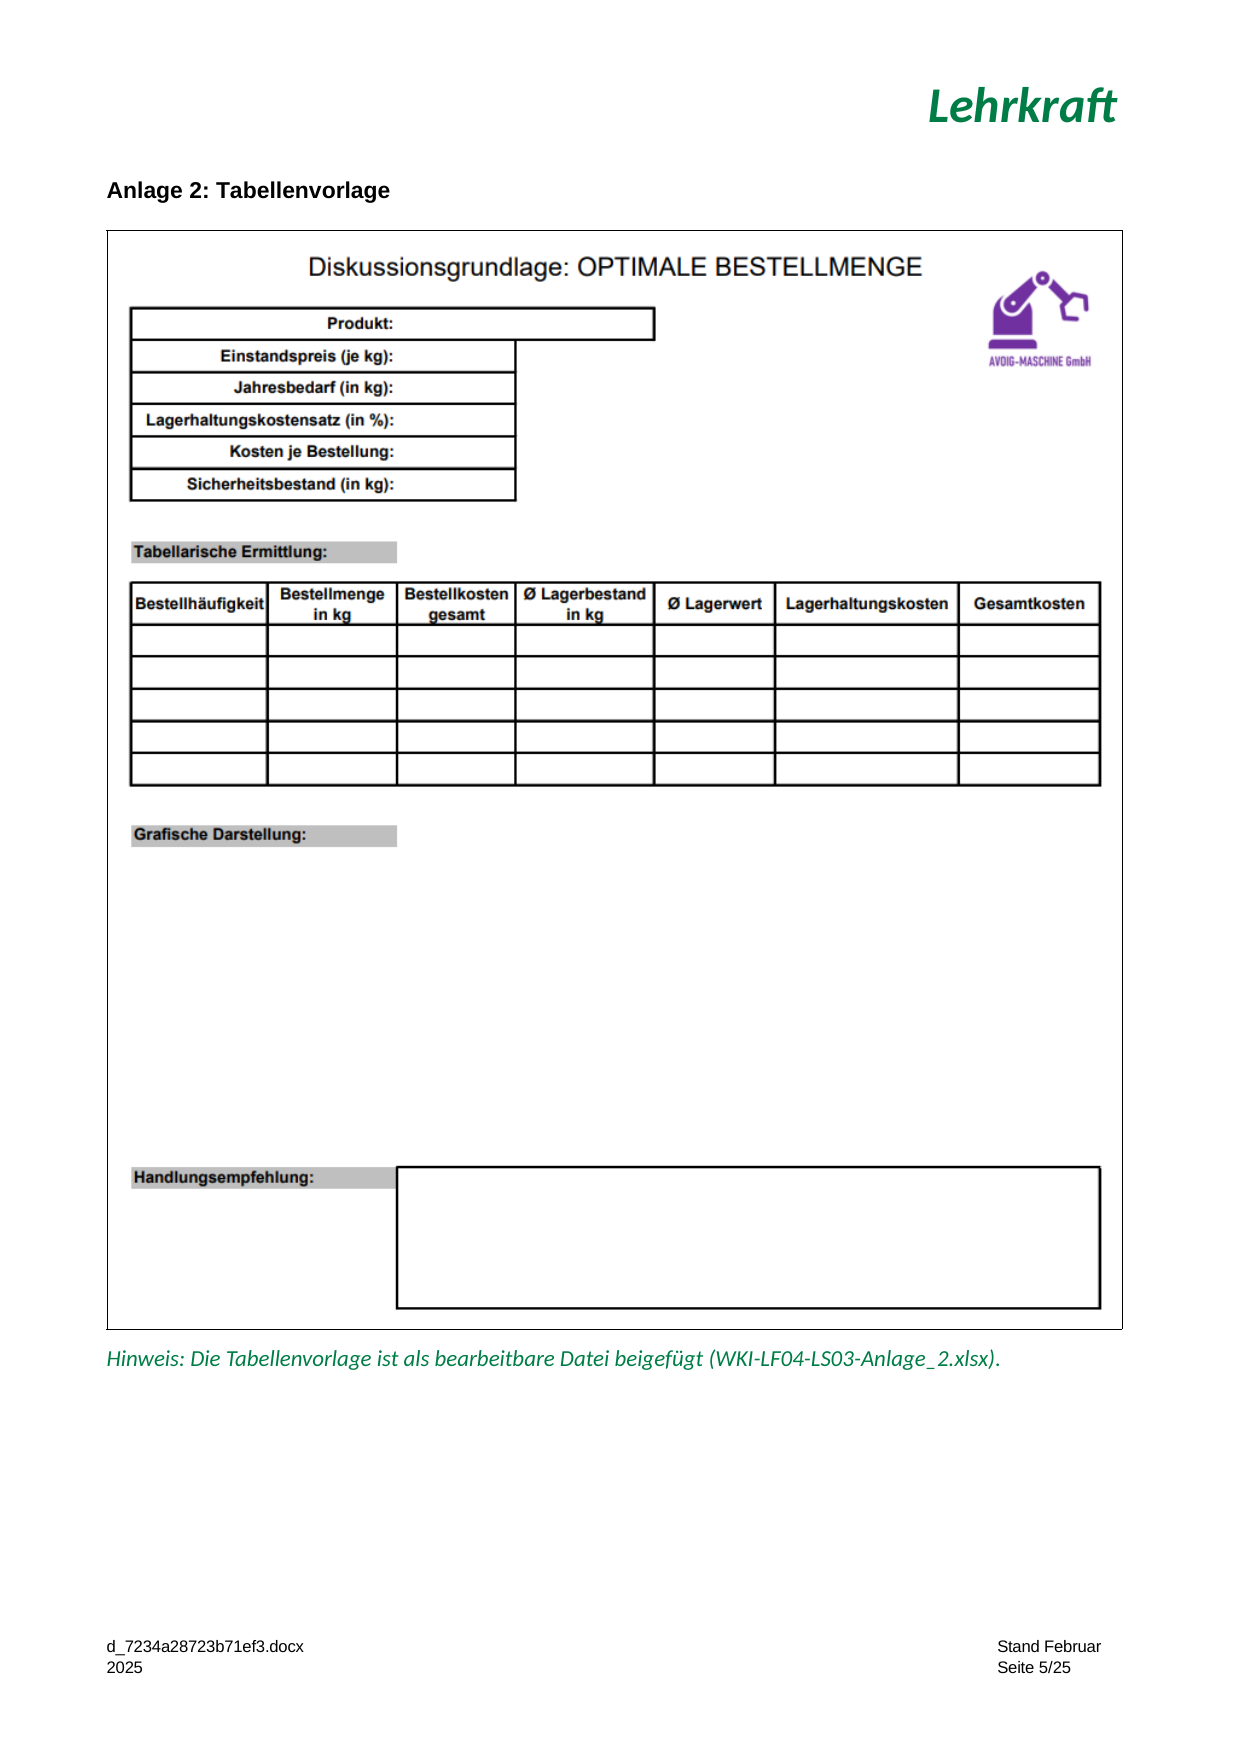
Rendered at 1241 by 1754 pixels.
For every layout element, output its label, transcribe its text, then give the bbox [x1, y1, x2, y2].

text Hinweis: Die Tabellenvorlage ist als bearbeitbare Datei beigefügt (WKI-LF04-LS03-Anlage_2.xlsx). [106, 1344, 1122, 1372]
picture [108, 231, 1122, 1329]
text Anlage 2: Tabellenvorlage [106, 177, 1122, 203]
